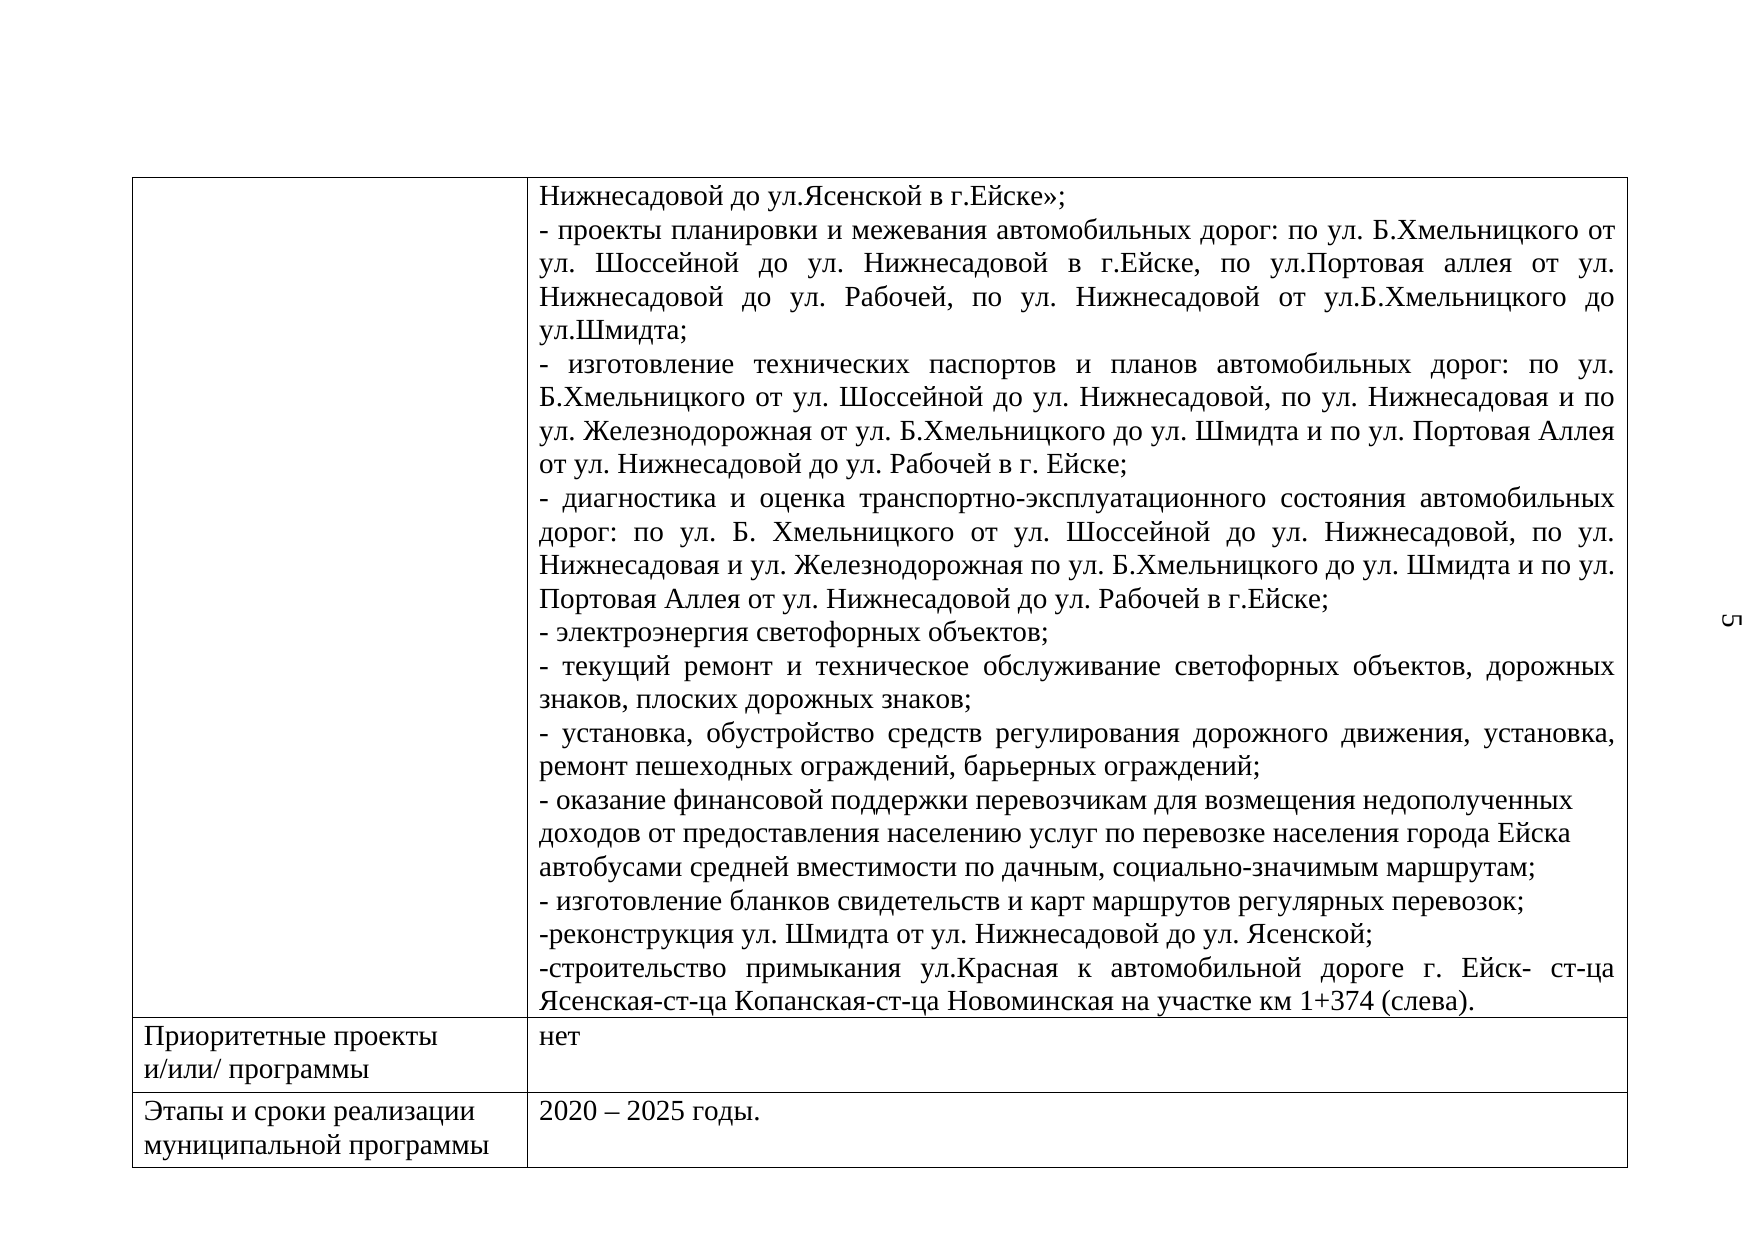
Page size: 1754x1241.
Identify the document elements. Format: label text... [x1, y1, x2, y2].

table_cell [528, 178, 1627, 1017]
table_cell Приоритетные проекты и/или/ программы [133, 1018, 527, 1092]
table_cell Этапы и сроки реализации муниципальной программы [133, 1093, 527, 1167]
table_cell нет [528, 1018, 1627, 1092]
table_cell 2020 – 2025 годы. [528, 1093, 1627, 1167]
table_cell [133, 178, 527, 1017]
